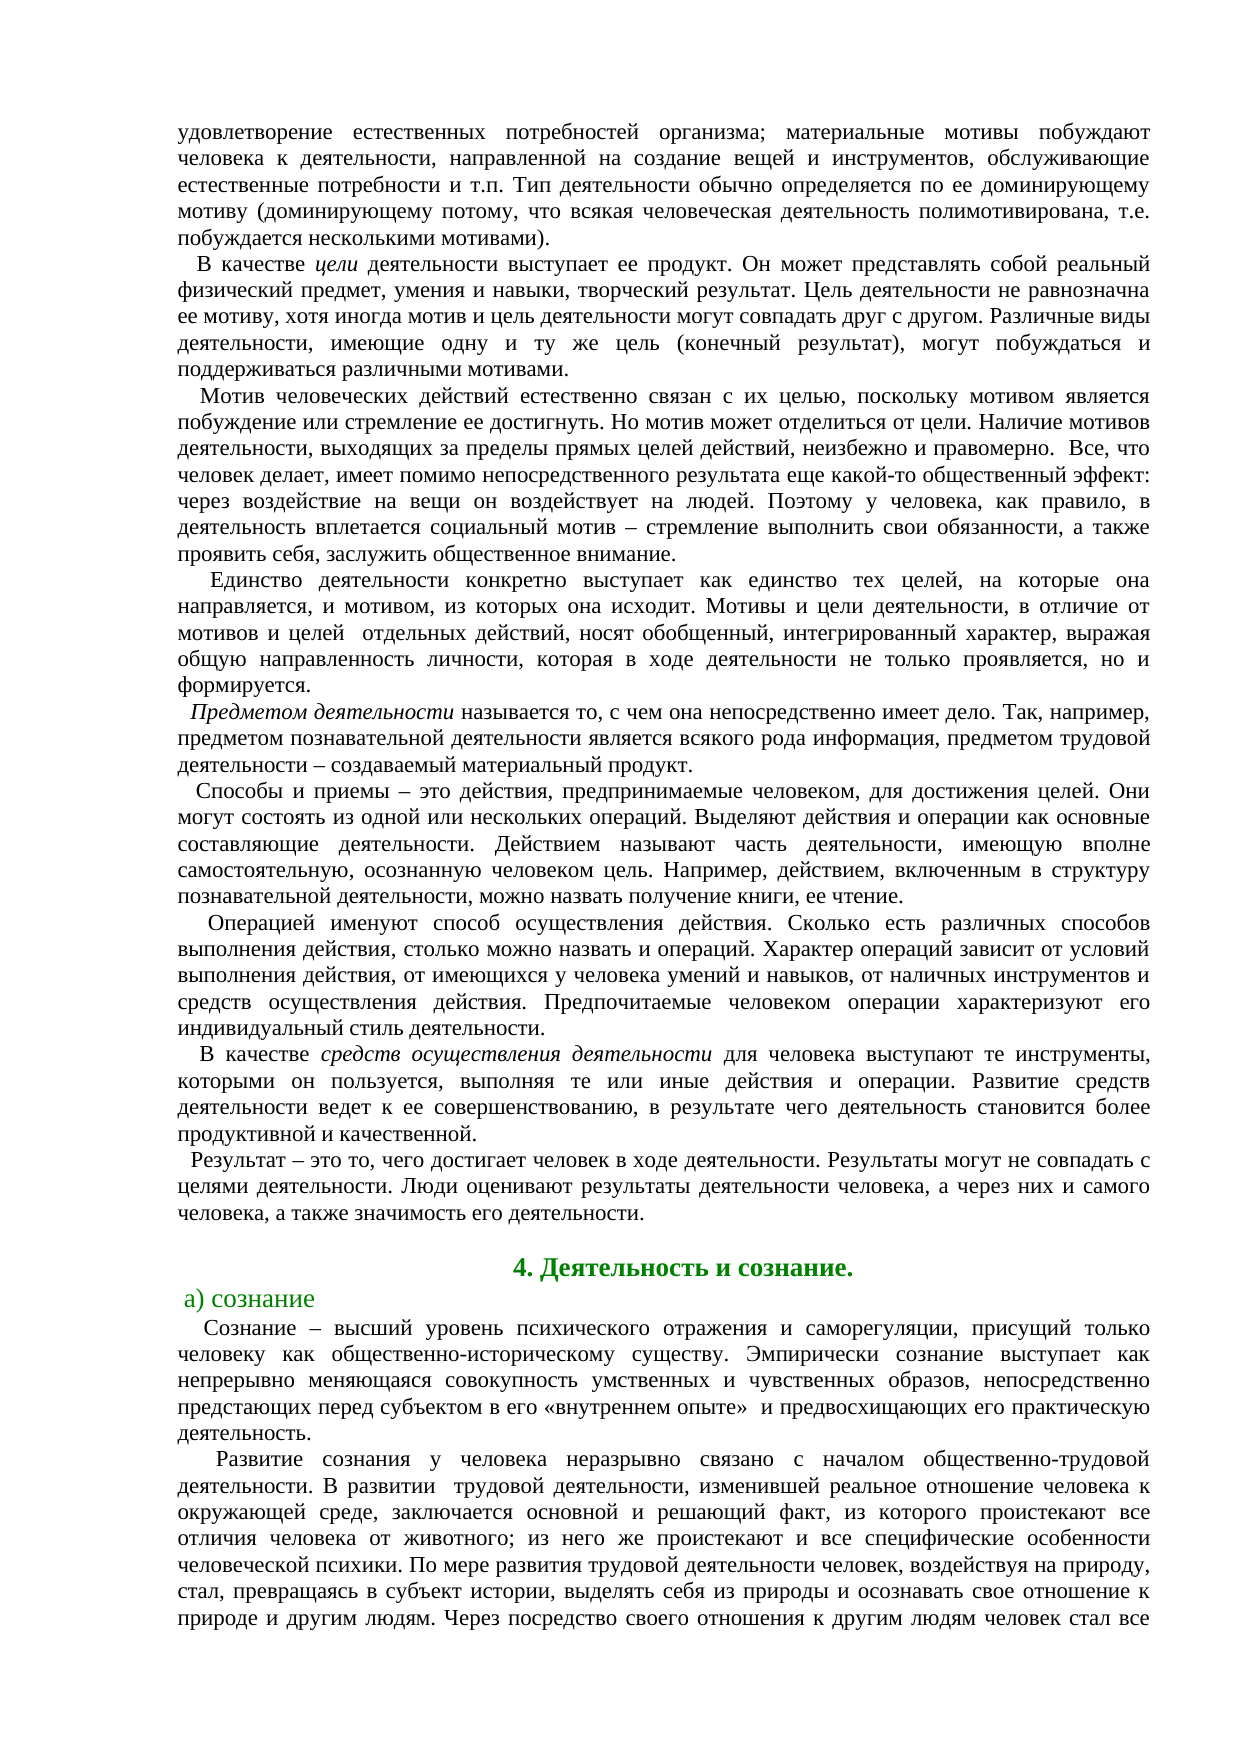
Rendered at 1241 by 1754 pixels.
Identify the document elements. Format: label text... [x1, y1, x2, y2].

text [177, 1445, 1152, 1630]
text Единство деятельности конкретно выступает как единство тех целей, на которые она направляется, и мотивом, из которых она исходит. Мотивы и цели деятельности, в отличие от мотивов и целей отдельных действий, носят обобщенный, интегрированный характер, выражая общую направленность личности, которая в ходе деятельности не только проявляется, но и формируется. [177, 566, 1152, 698]
text Способы и приемы – это действия, предпринимаемые человеком, для достижения целей. Они могут состоять из одной или нескольких операций. Выделяют действия и операции как основные составляющие деятельности. Действием называют часть деятельности, имеющую вполне самостоятельную, осознанную человеком цель. Например, действием, включенным в структуру познавательной деятельности, можно назвать получение книги, ее чтение. [177, 777, 1152, 909]
text В качестве средств осуществления деятельности для человека выступают те инструменты, которыми он пользуется, выполняя те или иные действия и операции. Развитие средств деятельности ведет к ее совершенствованию, в результате чего деятельность становится более продуктивной и качественной. [177, 1041, 1152, 1146]
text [177, 118, 1152, 250]
text Результат – это то, чего достигает человек в ходе деятельности. Результаты могут не совпадать с целями деятельности. Люди оценивают результаты деятельности человека, а через них и самого человека, а также значимость его деятельности. [177, 1146, 1152, 1225]
text Мотив человеческих действий естественно связан с их целью, поскольку мотивом является побуждение или стремление ее достигнуть. Но мотив может отделиться от цели. Наличие мотивов деятельности, выходящих за пределы прямых целей действий, неизбежно и правомерно. Все, что человек делает, имеет помимо непосредственного результата еще какой-то общественный эффект: через воздействие на вещи он воздействует на людей. Поэтому у человека, как правило, в деятельность вплетается социальный мотив – стремление выполнить свои обязанности, а также проявить себя, заслужить общественное внимание. [177, 382, 1152, 566]
text а) сознание [183, 1282, 1152, 1314]
text В качестве цели деятельности выступает ее продукт. Он может представлять собой реальный физический предмет, умения и навыки, творческий результат. Цель деятельности не равнозначна ее мотиву, хотя иногда мотив и цель деятельности могут совпадать друг с другом. Различные виды деятельности, имеющие одну и ту же цель (конечный результат), могут побуждаться и поддерживаться различными мотивами. [177, 250, 1152, 382]
text Предметом деятельности называется то, с чем она непосредственно имеет дело. Так, например, предметом познавательной деятельности является всякого рода информация, предметом трудовой деятельности – создаваемый материальный продукт. [177, 698, 1152, 777]
text Сознание – высший уровень психического отражения и саморегуляции, присущий только человеку как общественно-историческому существу. Эмпирически сознание выступает как непрерывно меняющаяся совокупность умственных и чувственных образов, непосредственно предстающих перед субъектом в его «внутреннем опыте» и предвосхищающих его практическую деятельность. [177, 1314, 1152, 1445]
text Операцией именуют способ осуществления действия. Сколько есть различных способов выполнения действия, столько можно назвать и операций. Характер операций зависит от условий выполнения действия, от имеющихся у человека умений и навыков, от наличных инструментов и средств осуществления действия. Предпочитаемые человеком операции характеризуют его индивидуальный стиль деятельности. [177, 909, 1152, 1041]
text 4. Деятельность и сознание. [215, 1251, 1152, 1282]
